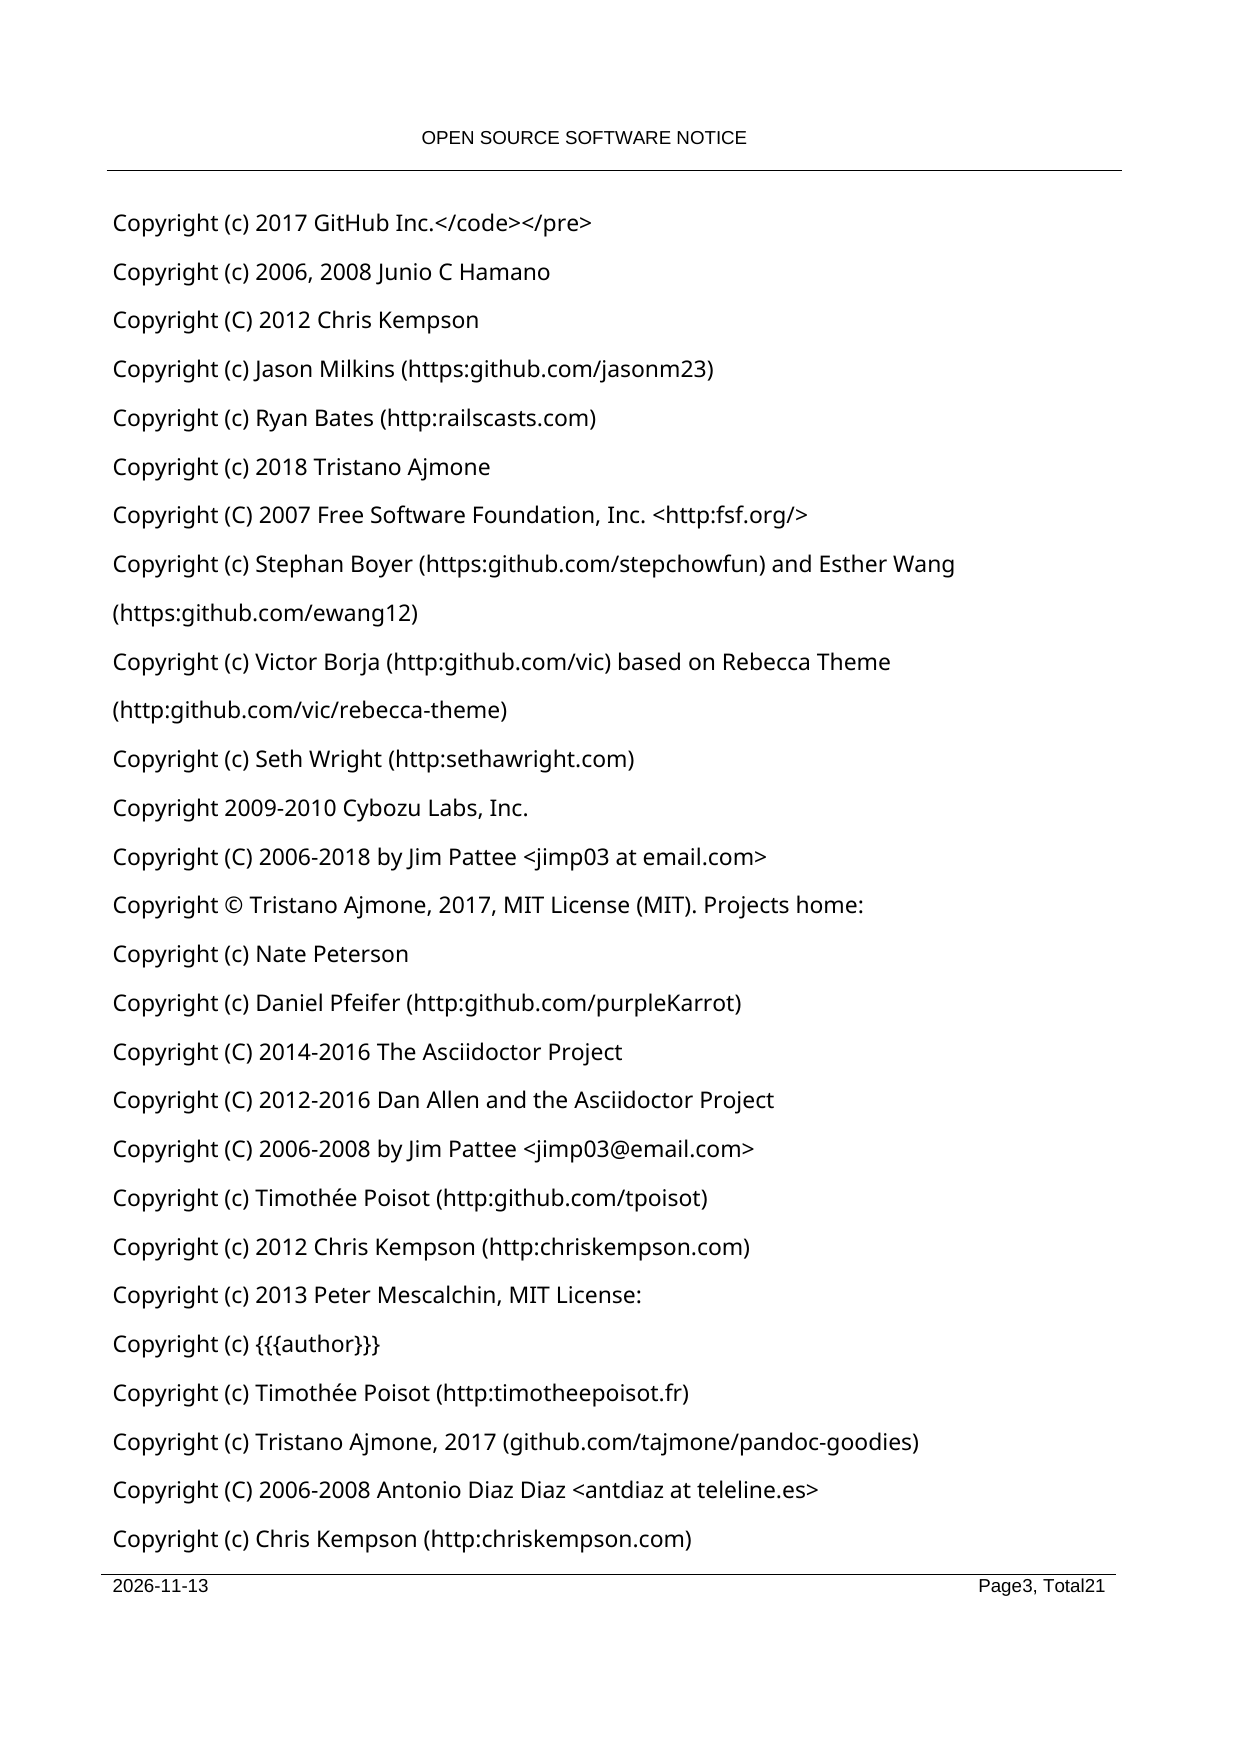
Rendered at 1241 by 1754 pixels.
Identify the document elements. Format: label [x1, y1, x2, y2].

text [112, 206, 1128, 1555]
